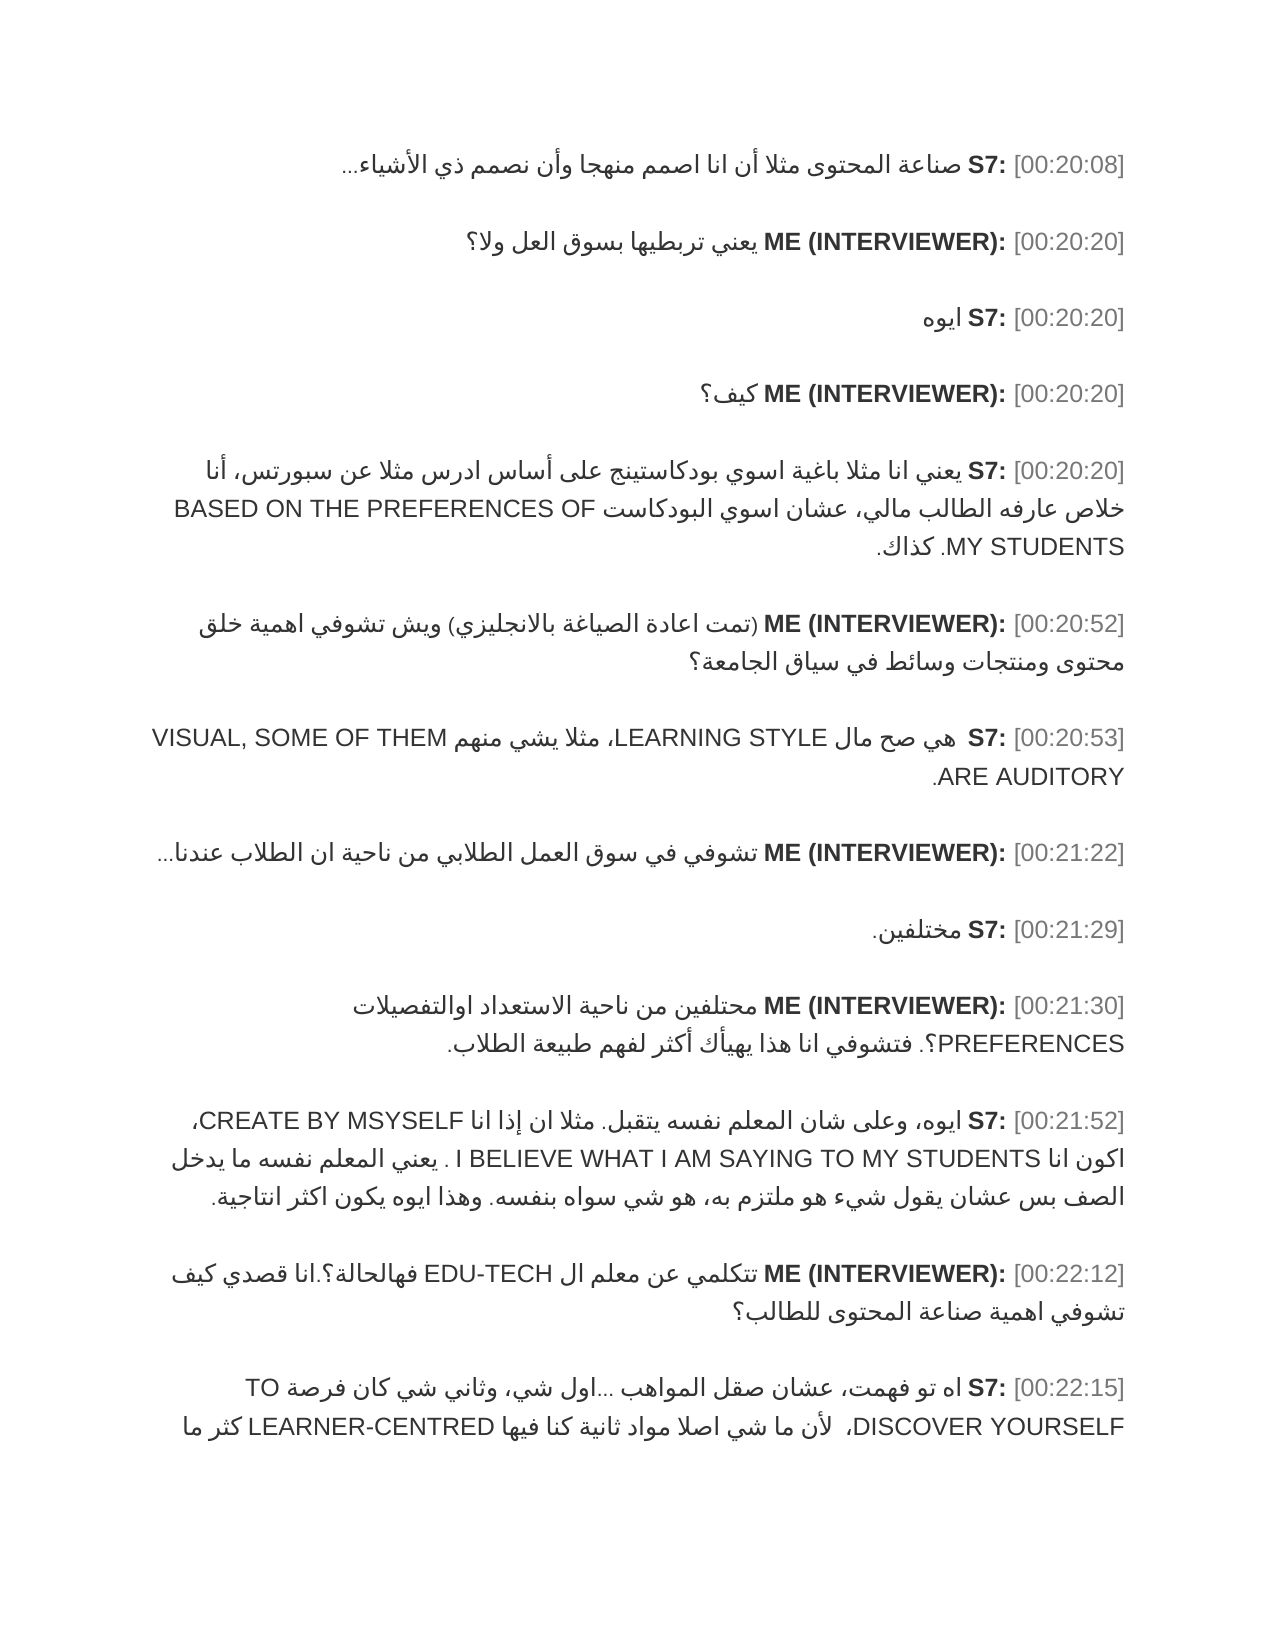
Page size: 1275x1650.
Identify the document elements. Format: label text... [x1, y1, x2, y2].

text ME (INTERVIEWER): [00:21:22] تشوفي في سوق العمل الطلابي من ناحية ان الطلاب عندنا... [150, 838, 1125, 867]
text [150, 1373, 1125, 1440]
text S7: [00:20:20] يعني انا مثلا باغية اسوي بودكاستينج على أساس ادرس مثلا عن سبورتس، أنا خلاص عارفه الطالب مالي، عشان اسوي البودكاست BASED ON THE PREFERENCES OF MY STUDENTS. كذاك. [150, 456, 1125, 561]
text ME (INTERVIEWER): [00:20:20] يعني تربطيها بسوق العل ولا؟ [150, 226, 1125, 255]
text ME (INTERVIEWER): [00:21:30] محتلفين من ناحية الاستعداد اوالتفصيلات PREFERENCES؟. فتشوفي انا هذا يهيأك أكثر لفهم طبيعة الطلاب. [150, 991, 1125, 1058]
text S7: [00:21:29] مختلفين. [150, 914, 1125, 943]
text S7: [00:20:53] هي صح مال LEARNING STYLE، مثلا يشي منهم VISUAL, SOME OF THEM ARE AUDITORY. [150, 723, 1125, 790]
text ME (INTERVIEWER): [00:20:52] (تمت اعادة الصياغة بالانجليزي) ويش تشوفي اهمية خلق محتوى ومنتجات وسائط في سياق الجامعة؟ [150, 609, 1125, 676]
text S7: [00:21:52] ايوه، وعلى شان المعلم نفسه يتقبل. مثلا ان إذا انا CREATE BY MSYSELF، اكون انا I BELIEVE WHAT I AM SAYING TO MY STUDENTS . يعني المعلم نفسه ما يدخل الصف بس عشان يقول شيء هو ملتزم به، هو شي سواه بنفسه. وهذا ايوه يكون اكثر انتاجية. [150, 1106, 1125, 1211]
text ME (INTERVIEWER): [00:20:20] كيف؟ [150, 379, 1125, 408]
text S7: [00:20:20] ايوه [150, 303, 1125, 332]
text ME (INTERVIEWER): [00:22:12] تتكلمي عن معلم ال EDU-TECH فهالحالة؟.انا قصدي كيف تشوفي اهمية صناعة المحتوى للطالب؟ [150, 1259, 1125, 1326]
text S7: [00:20:08] صناعة المحتوى مثلا أن انا اصمم منهجا وأن نصمم ذي الأشياء... [150, 150, 1125, 179]
